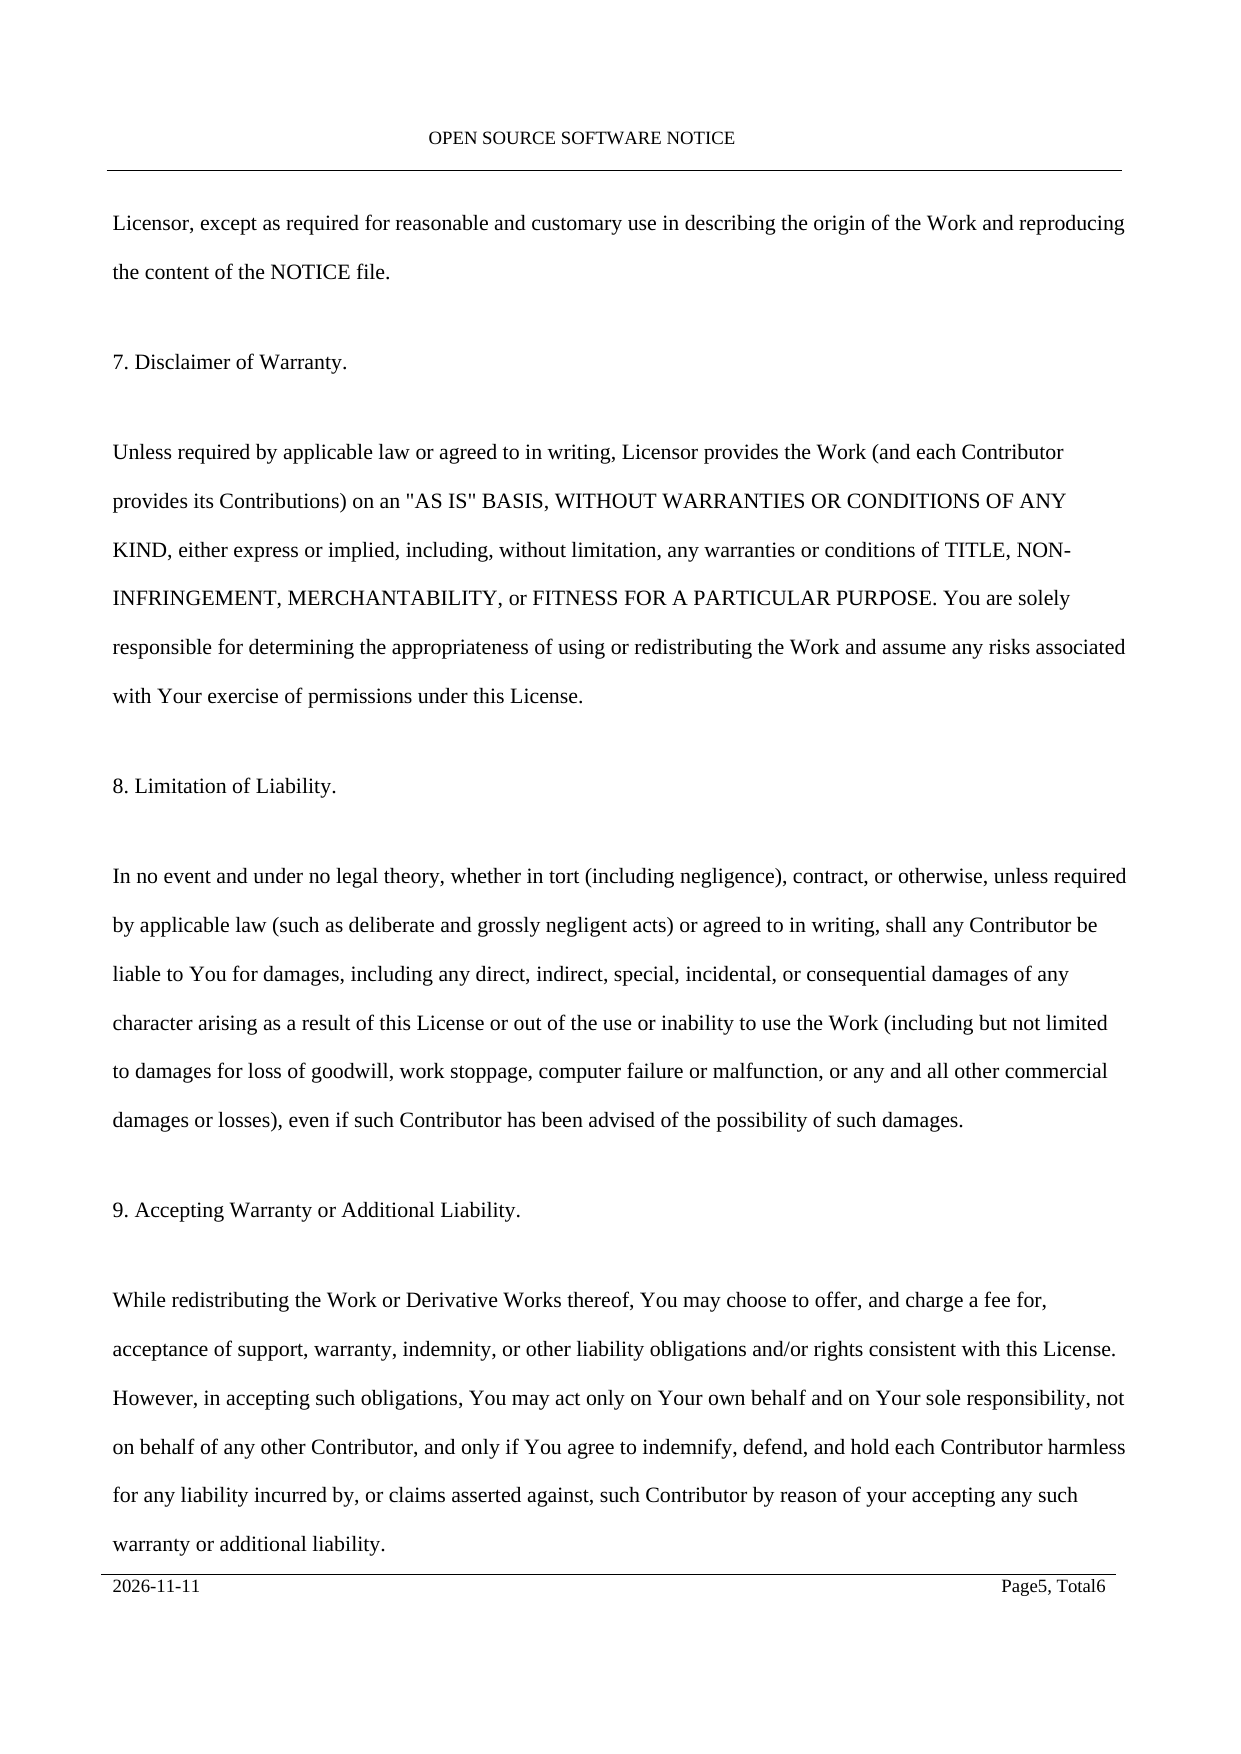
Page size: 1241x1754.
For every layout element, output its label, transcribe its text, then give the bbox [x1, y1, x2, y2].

text 8. Limitation of Liability. [112, 769, 1128, 802]
text In no event and under no legal theory, whether in tort (including negligence), contract, or otherwise, unless required by applicable law (such as deliberate and grossly negligent acts) or agreed to in writing, shall any Contributor be liable to You for damages, including any direct, indirect, special, incidental, or consequential damages of any character arising as a result of this License or out of the use or inability to use the Work (including but not limited to damages for loss of goodwill, work stoppage, computer failure or malfunction, or any and all other commercial damages or losses), even if such Contributor has been advised of the possibility of such damages. [112, 860, 1128, 1136]
text While redistributing the Work or Derivative Works thereof, You may choose to offer, and charge a fee for, acceptance of support, warranty, indemnity, or other liability obligations and/or rights consistent with this License. However, in accepting such obligations, You may act only on Your own behalf and on Your sole responsibility, not on behalf of any other Contributor, and only if You agree to indemnify, defend, and hold each Contributor harmless for any liability incurred by, or claims asserted against, such Contributor by reason of your accepting any such warranty or additional liability. [112, 1284, 1128, 1560]
text Unless required by applicable law or agreed to in writing, Licensor provides the Work (and each Contributor provides its Contributions) on an "AS IS" BASIS, WITHOUT WARRANTIES OR CONDITIONS OF ANY KIND, either express or implied, including, without limitation, any warranties or conditions of TITLE, NON-INFRINGEMENT, MERCHANTABILITY, or FITNESS FOR A PARTICULAR PURPOSE. You are solely responsible for determining the appropriateness of using or redistributing the Work and assume any risks associated with Your exercise of permissions under this License. [112, 436, 1128, 712]
text 9. Accepting Warranty or Additional Liability. [112, 1194, 1128, 1226]
text 7. Disclaimer of Warranty. [112, 345, 1128, 378]
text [112, 206, 1128, 288]
